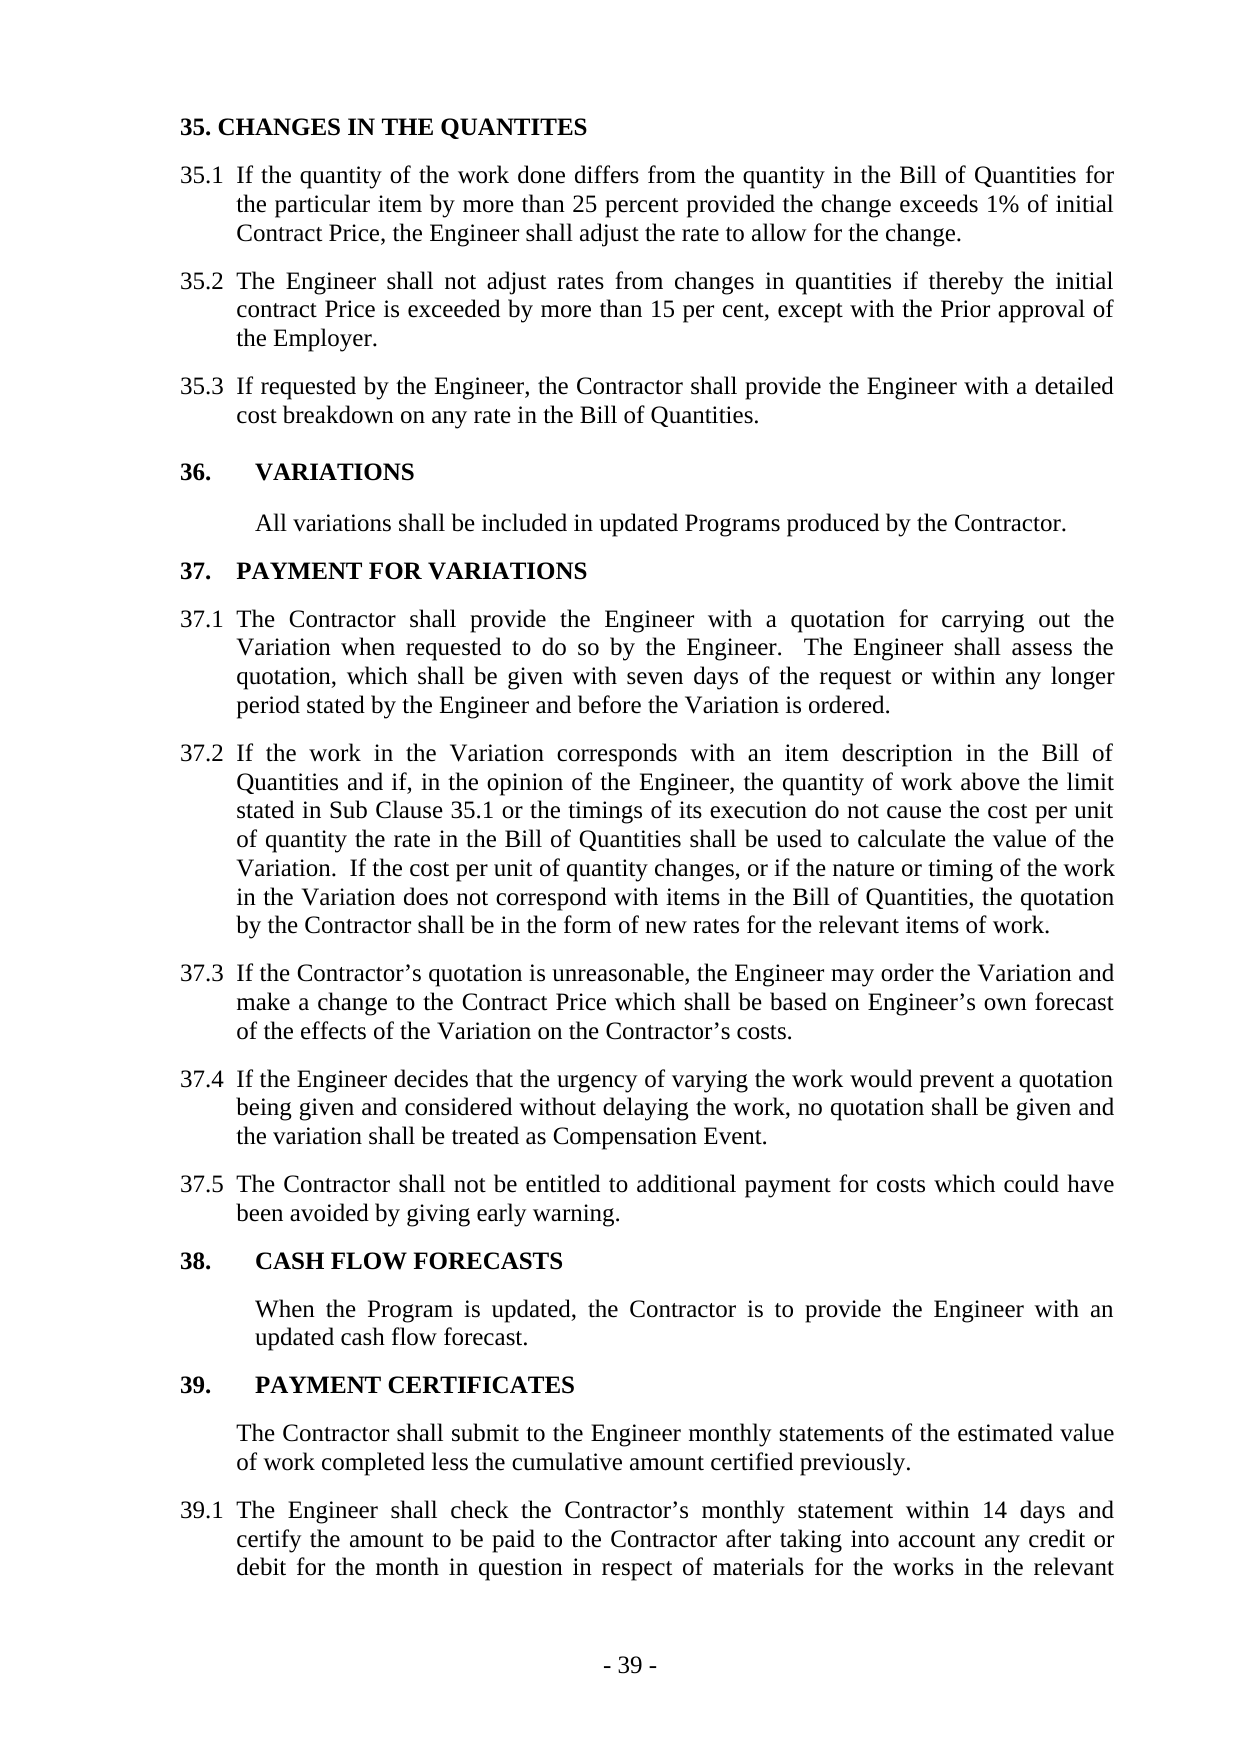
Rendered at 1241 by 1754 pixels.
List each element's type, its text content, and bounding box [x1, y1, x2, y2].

text 36. VARIATIONS [180, 457, 1115, 486]
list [180, 1495, 1115, 1581]
text 35. CHANGES IN THE QUANTITES [180, 112, 1115, 141]
list If the quantity of the work done differs from the quantity in the Bill of Quantities for the particular item by more than 25 percent provided the change exceeds 1% of initial Contract Price, the Engineer shall adjust the rate to allow for the change. [180, 160, 1115, 247]
list The Engineer shall not adjust rates from changes in quantities if thereby the initial contract Price is exceeded by more than 15 per cent, except with the Prior approval of the Employer. [180, 266, 1115, 352]
text All variations shall be included in updated Programs produced by the Contractor. [180, 508, 1115, 537]
text 39. PAYMENT CERTIFICATES [180, 1370, 1115, 1399]
text The Contractor shall submit to the Engineer monthly statements of the estimated value of work completed less the cumulative amount certified previously. [236, 1418, 1115, 1476]
list If the work in the Variation corresponds with an item description in the Bill of Quantities and if, in the opinion of the Engineer, the quantity of work above the limit stated in Sub Clause 35.1 or the timings of its execution do not cause the cost per unit of quantity the rate in the Bill of Quantities shall be used to calculate the value of the Variation. If the cost per unit of quantity changes, or if the nature or timing of the work in the Variation does not correspond with items in the Bill of Quantities, the quotation by the Contractor shall be in the form of new rates for the relevant items of work. [180, 738, 1115, 939]
list The Contractor shall provide the Engineer with a quotation for carrying out the Variation when requested to do so by the Engineer. The Engineer shall assess the quotation, which shall be given with seven days of the request or within any longer period stated by the Engineer and before the Variation is ordered. [180, 604, 1115, 719]
list The Contractor shall not be entitled to additional payment for costs which could have been avoided by giving early warning. [180, 1169, 1115, 1227]
text 37. PAYMENT FOR VARIATIONS [180, 556, 1115, 584]
text When the Program is updated, the Contractor is to provide the Engineer with an updated cash flow forecast. [255, 1294, 1115, 1351]
list If requested by the Engineer, the Contractor shall provide the Engineer with a detailed cost breakdown on any rate in the Bill of Quantities. [180, 371, 1115, 429]
text 38. CASH FLOW FORECASTS [180, 1246, 1115, 1274]
list If the Engineer decides that the urgency of varying the work would prevent a quotation being given and considered without delaying the work, no quotation shall be given and the variation shall be treated as Compensation Event. [180, 1064, 1115, 1150]
list If the Contractor’s quotation is unreasonable, the Engineer may order the Variation and make a change to the Contract Price which shall be based on Engineer’s own forecast of the effects of the Variation on the Contractor’s costs. [180, 958, 1115, 1044]
